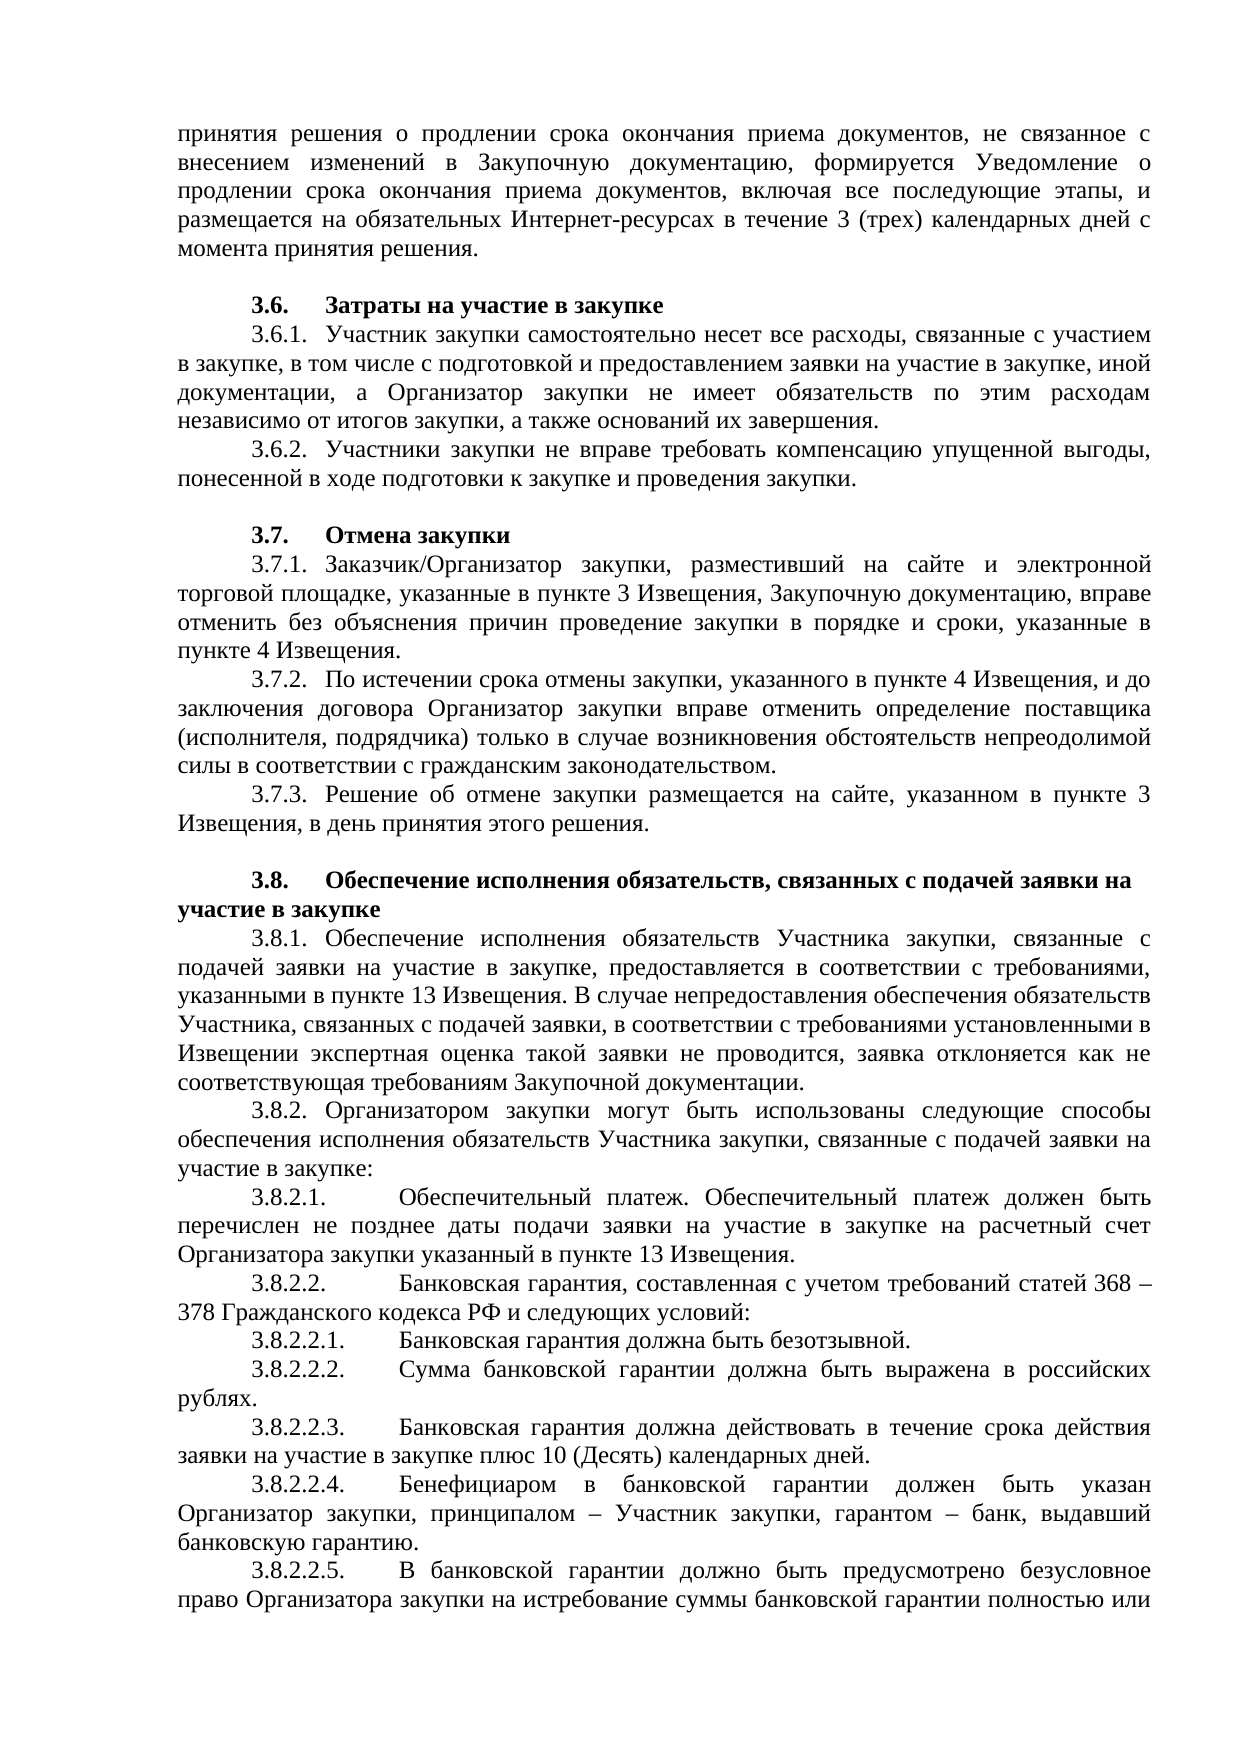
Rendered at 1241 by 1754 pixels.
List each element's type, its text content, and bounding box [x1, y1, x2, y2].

list Затраты на участие в закупке [177, 291, 1152, 319]
list Бенефициаром в банковской гарантии должен быть указан Организатор закупки, принципалом – Участник закупки, гарантом – банк, выдавший банковскую гарантию. [177, 1469, 1152, 1556]
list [177, 1556, 1152, 1613]
list Обеспечительный платеж. Обеспечительный платеж должен быть перечислен не позднее даты подачи заявки на участие в закупке на расчетный счет Организатора закупки указанный в пункте 13 Извещения. [177, 1182, 1152, 1268]
list Организатором закупки могут быть использованы следующие способы обеспечения исполнения обязательств Участника закупки, связанные с подачей заявки на участие в закупке: [177, 1096, 1152, 1182]
list Отмена закупки [177, 521, 1152, 549]
list По истечении срока отмены закупки, указанного в пункте 4 Извещения, и до заключения договора Организатор закупки вправе отменить определение поставщика (исполнителя, подрядчика) только в случае возникновения обстоятельств непреодолимой силы в соответствии с гражданским законодательством. [177, 664, 1152, 779]
list Участник закупки самостоятельно несет все расходы, связанные с участием в закупке, в том числе с подготовкой и предоставлением заявки на участие в закупке, иной документации, а Организатор закупки не имеет обязательств по этим расходам независимо от итогов закупки, а также оснований их завершения. [177, 319, 1152, 434]
list Сумма банковской гарантии должна быть выражена в российских рублях. [177, 1354, 1152, 1412]
list Обеспечение исполнения обязательств, связанных с подачей заявки на участие в закупке [177, 866, 1152, 923]
list Банковская гарантия, составленная с учетом требований статей 368 – 378 Гражданского кодекса РФ и следующих условий: [177, 1268, 1152, 1326]
list Обеспечение исполнения обязательств Участника закупки, связанные с подачей заявки на участие в закупке, предоставляется в соответствии с требованиями, указанными в пункте 13 Извещения. В случае непредоставления обеспечения обязательств Участника, связанных с подачей заявки, в соответствии с требованиями установленными в Извещении экспертная оценка такой заявки не проводится, заявка отклоняется как не соответствующая требованиям Закупочной документации. [177, 923, 1152, 1096]
list Банковская гарантия должна быть безотзывной. [177, 1326, 1152, 1354]
list Решение об отмене закупки размещается на сайте, указанном в пункте 3 Извещения, в день принятия этого решения. [177, 779, 1152, 837]
list Банковская гарантия должна действовать в течение срока действия заявки на участие в закупке плюс 10 (Десять) календарных дней. [177, 1412, 1152, 1469]
list Участники закупки не вправе требовать компенсацию упущенной выгоды, понесенной в ходе подготовки к закупке и проведения закупки. [177, 434, 1152, 492]
list Заказчик/Организатор закупки, разместивший на сайте и электронной торговой площадке, указанные в пункте 3 Извещения, Закупочную документацию, вправе отменить без объяснения причин проведение закупки в порядке и сроки, указанные в пункте 4 Извещения. [177, 549, 1152, 664]
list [177, 118, 1152, 262]
